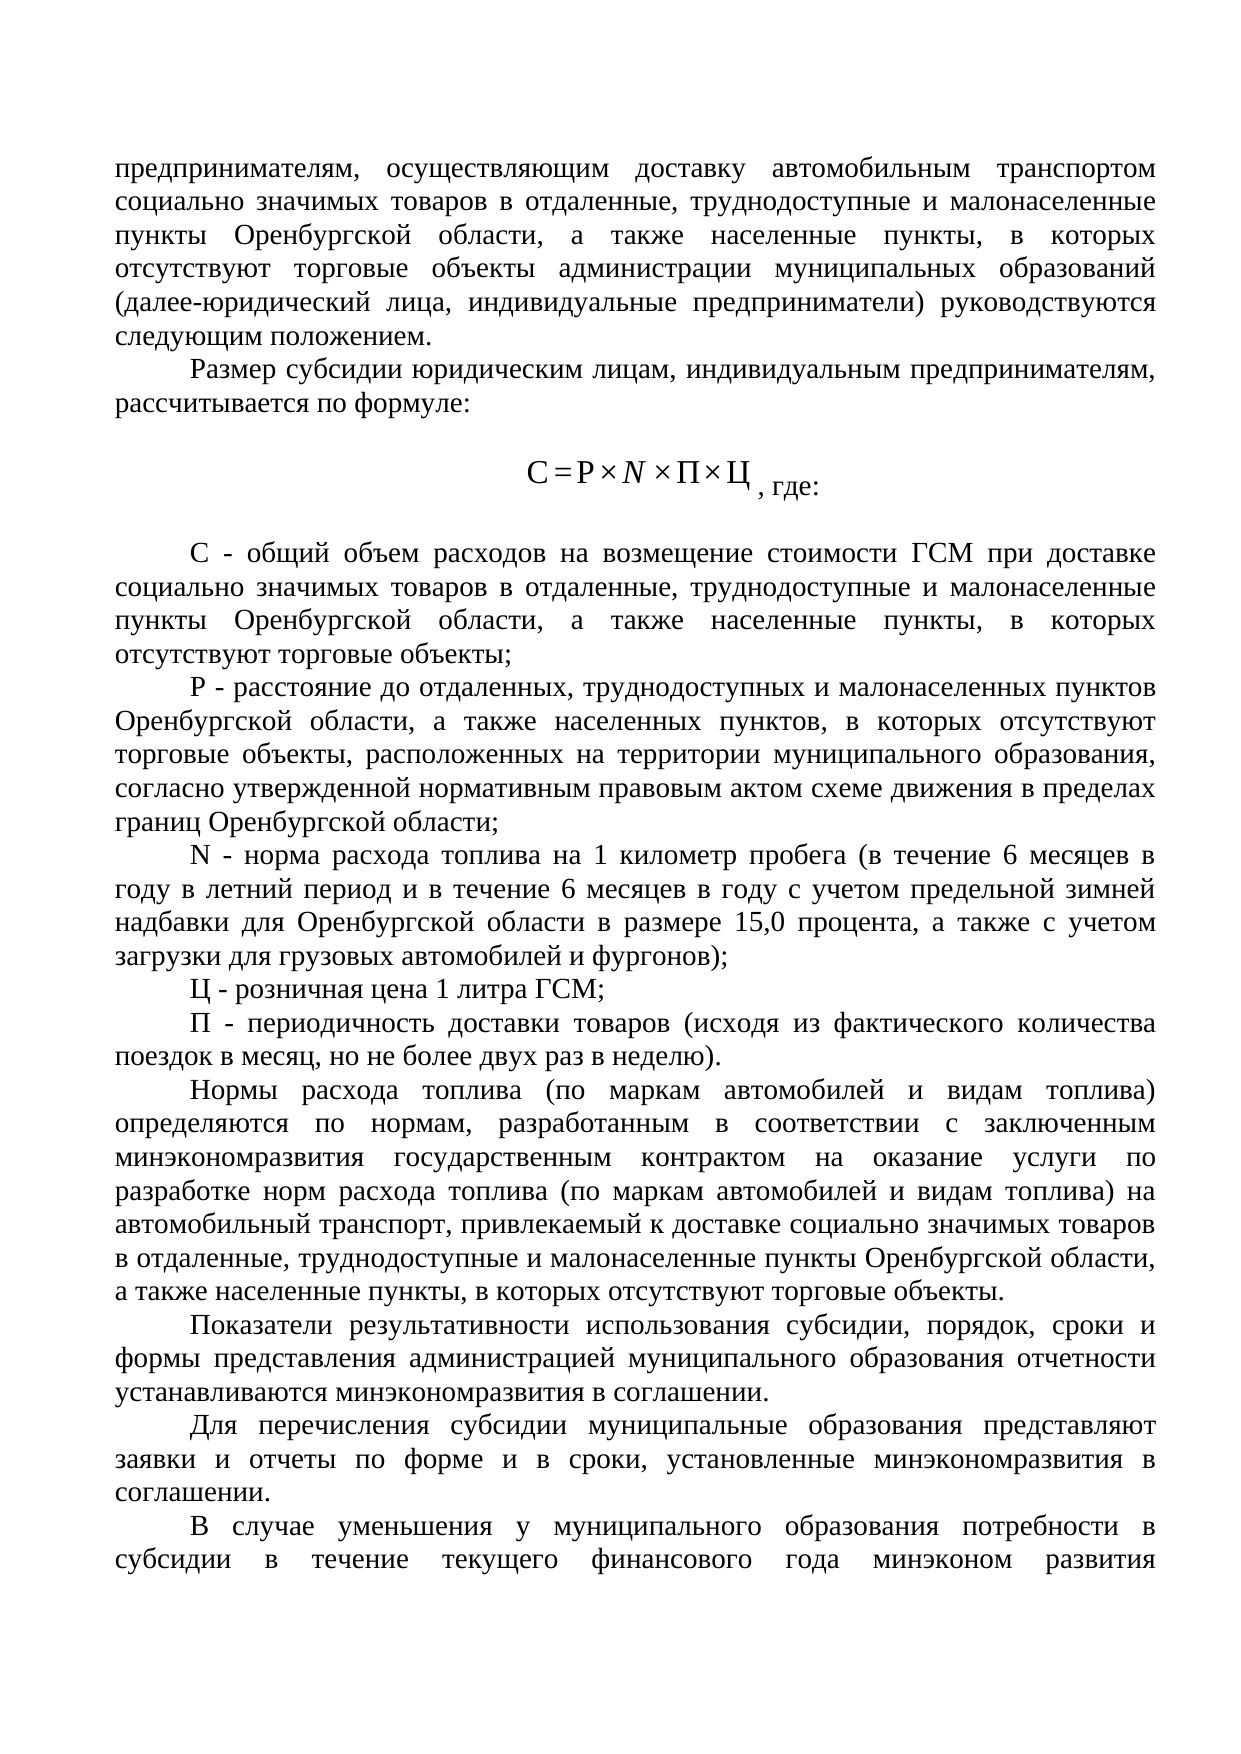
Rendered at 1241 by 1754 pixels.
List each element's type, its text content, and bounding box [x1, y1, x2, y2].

text Показатели результативности использования субсидии, порядок, сроки и формы представления администрацией муниципального образования отчетности устанавливаются минэкономразвития в соглашении. [114, 1307, 1157, 1407]
text Нормы расхода топлива (по маркам автомобилей и видам топлива) определяются по нормам, разработанным в соответствии с заключенным минэкономразвития государственным контрактом на оказание услуги по разработке норм расхода топлива (по маркам автомобилей и видам топлива) на автомобильный транспорт, привлекаемый к доставке социально значимых товаров в отдаленные, труднодоступные и малонаселенные пункты Оренбургской области, а также населенные пункты, в которых отсутствуют торговые объекты. [114, 1072, 1157, 1307]
text Ц - розничная цена 1 литра ГСМ; [114, 971, 1157, 1005]
text Р - расстояние до отдаленных, труднодоступных и малонаселенных пунктов Оренбургской области, а также населенных пунктов, в которых отсутствуют торговые объекты, расположенных на территории муниципального образования, согласно утвержденной нормативным правовым актом схеме движения в пределах границ Оренбургской области; [114, 669, 1157, 837]
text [114, 150, 1157, 351]
text Размер субсидии юридическим лицам, индивидуальным предпринимателям, рассчитывается по формуле: [114, 351, 1157, 418]
text С - общий объем расходов на возмещение стоимости ГСМ при доставке социально значимых товаров в отдаленные, труднодоступные и малонаселенные пункты Оренбургской области, а также населенные пункты, в которых отсутствуют торговые объекты; [114, 535, 1157, 669]
text N - норма расхода топлива на 1 километр пробега (в течение 6 месяцев в году в летний период и в течение 6 месяцев в году с учетом предельной зимней надбавки для Оренбургской области в размере 15,0 процента, а также с учетом загрузки для грузовых автомобилей и фургонов); [114, 837, 1157, 971]
text , где: [114, 452, 1157, 502]
text П - периодичность доставки товаров (исходя из фактического количества поездок в месяц, но не более двух раз в неделю). [114, 1005, 1157, 1072]
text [114, 1508, 1157, 1575]
text Для перечисления субсидии муниципальные образования представляют заявки и отчеты по форме и в сроки, установленные минэкономразвития в соглашении. [114, 1407, 1157, 1508]
